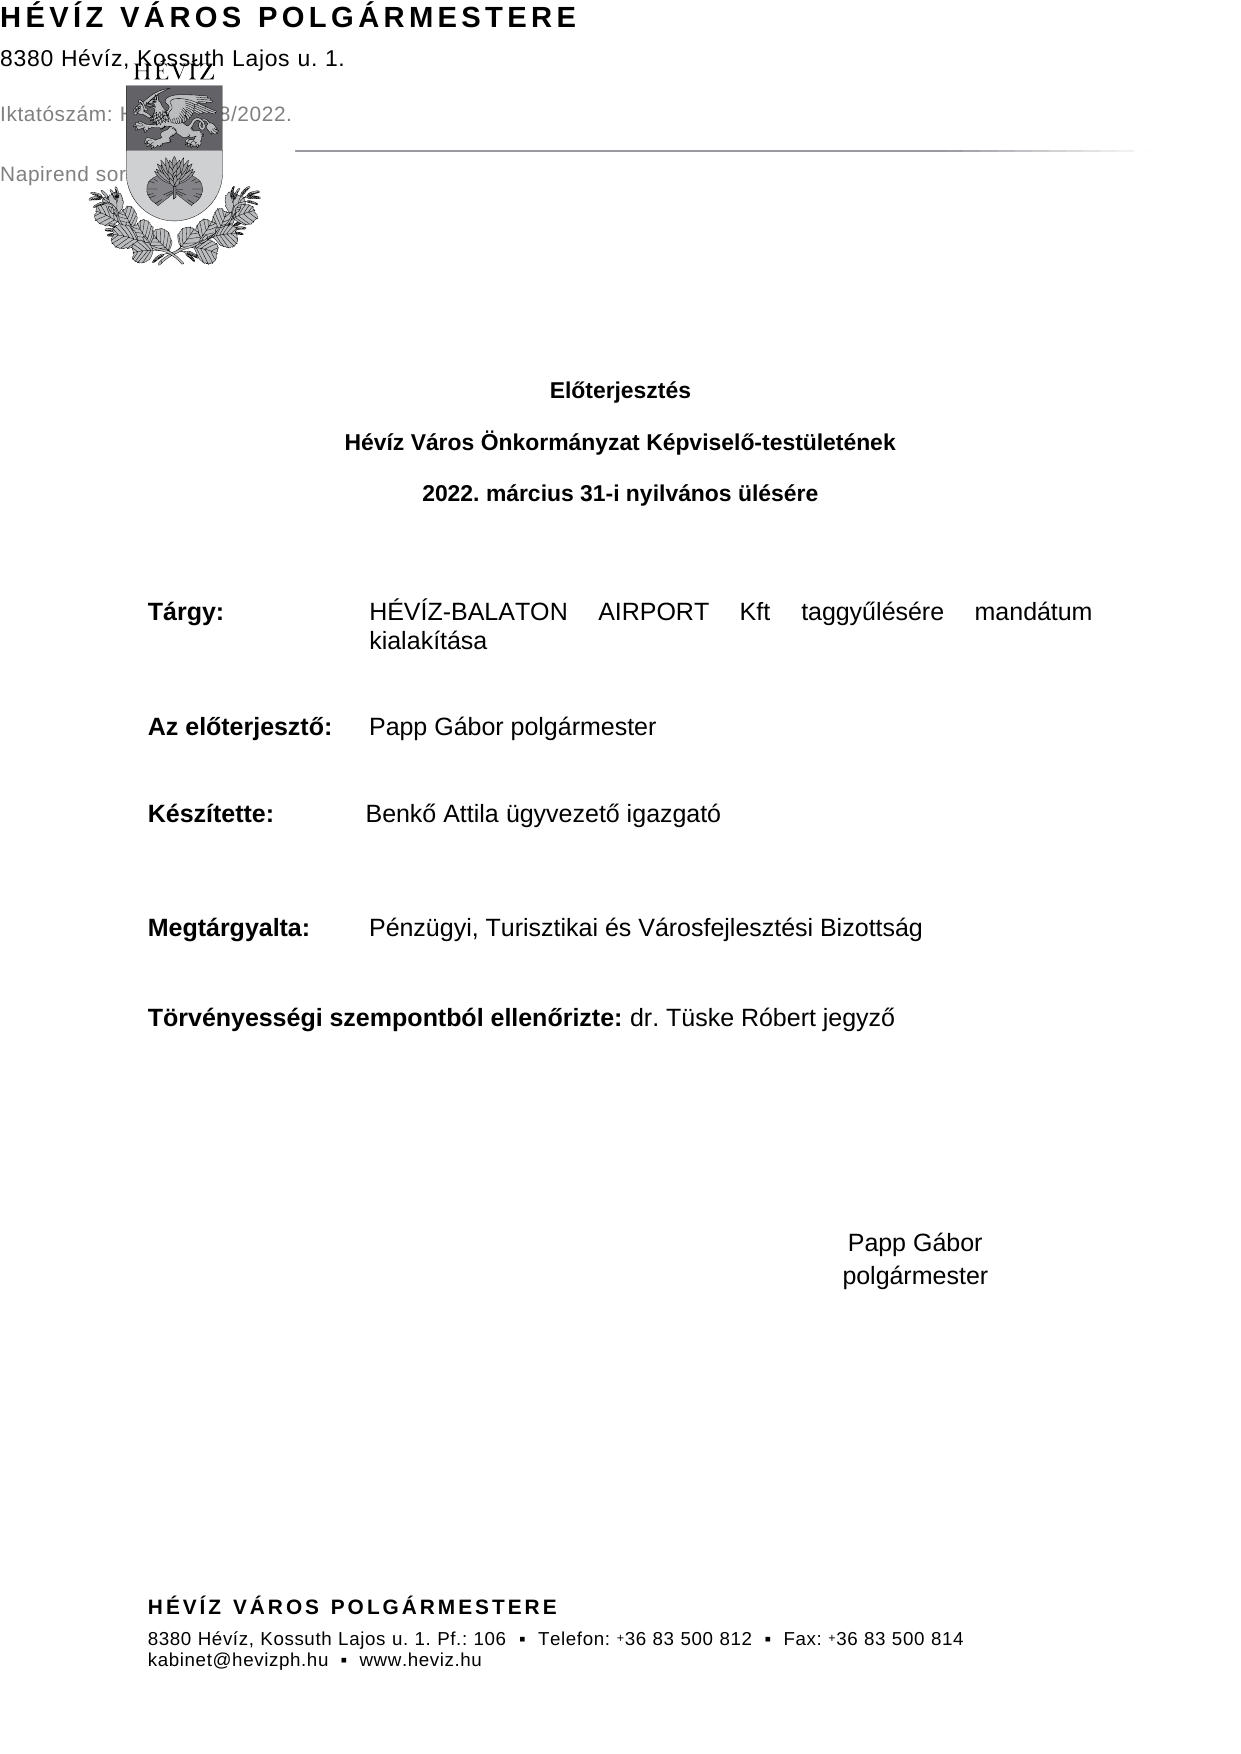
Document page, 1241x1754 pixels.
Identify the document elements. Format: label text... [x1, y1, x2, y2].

text Előterjesztés [148, 377, 1093, 403]
text 2022. március 31-i nyilvános ülésére [148, 480, 1093, 507]
text Hévíz Város Önkormányzat Képviselő-testületének [148, 429, 1093, 456]
text polgármester [664, 1261, 1093, 1289]
text Készítette: Benkő Attila ügyvezető igazgató [148, 799, 1093, 827]
text Törvényességi szempontból ellenőrizte: dr. Tüske Róbert jegyző [148, 1003, 1093, 1032]
text Tárgy: HÉVÍZ-BALATON AIRPORT Kft taggyűlésére mandátum kialakítása [148, 597, 1093, 655]
text Papp Gábor [664, 1228, 1093, 1256]
text Az előterjesztő: polgármester [148, 712, 1093, 741]
text Megtárgyalta: Pénzügyi, Turisztikai és Városfejlesztési Bizottság [148, 913, 1093, 942]
